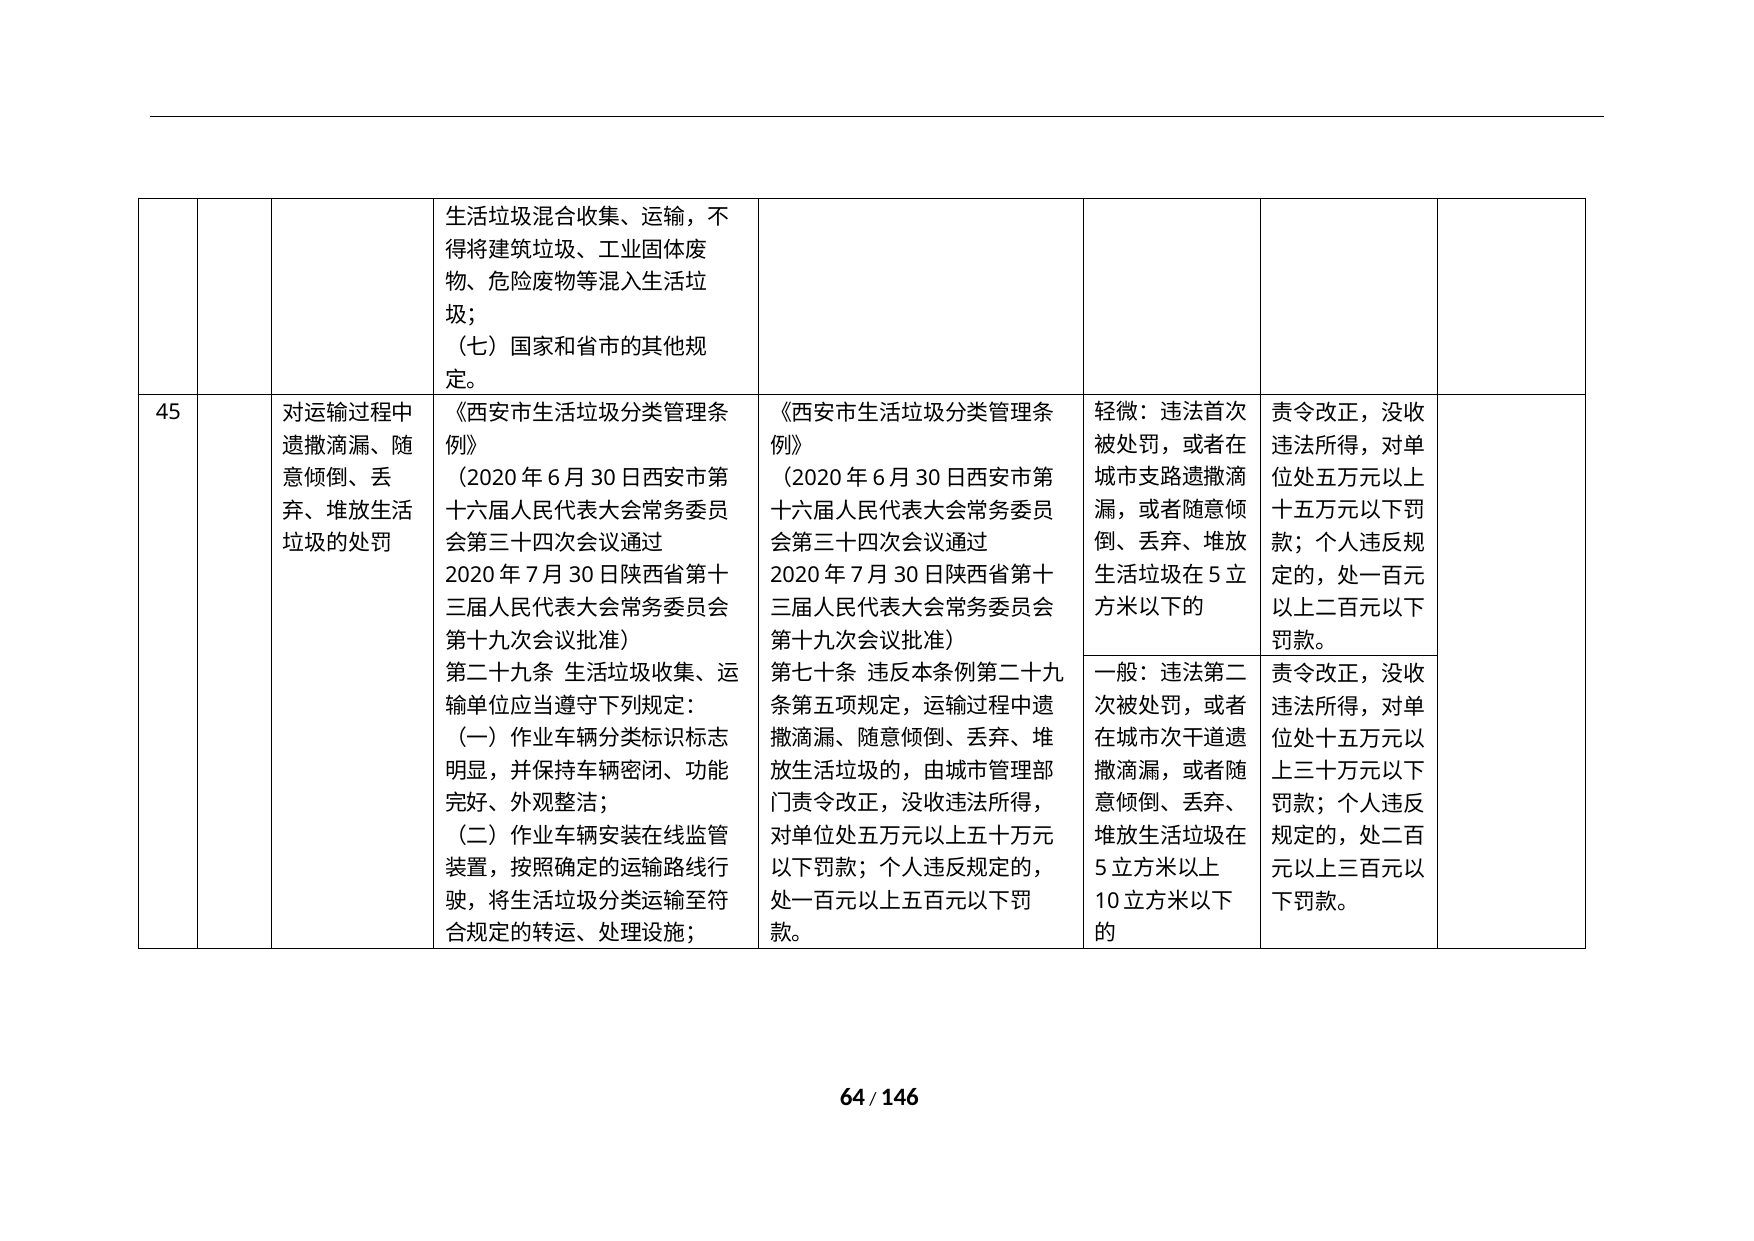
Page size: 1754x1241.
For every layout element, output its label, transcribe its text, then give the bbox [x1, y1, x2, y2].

table_cell 一般：违法第二次被处罚，或者在城市次干道遗撒滴漏，或者随意倾倒、丢弃、堆放生活垃圾在5立方米以上10立方米以下的 [1084, 656, 1260, 948]
table_cell [198, 395, 271, 948]
table_cell 责令改正，没收违法所得，对单位处十五万元以上三十万元以下罚款；个人违反规定的，处二百元以上三百元以下罚款。 [1261, 656, 1437, 948]
table_cell 对运输过程中遗撒滴漏、随意倾倒、丢弃、堆放生活垃圾的处罚 [272, 395, 433, 948]
table_cell 《西安市生活垃圾分类管理条例》 （2020年6月30日西安市第十六届人民代表大会常务委员会第三十四次会议通过 2020年7月30日陕西省第十三届人民代表大会常务委员会第十九次会议批准） 第七十条 违反本条例第二十九条第五项规定，运输过程中遗撒滴漏、随意倾倒、丢弃、堆放生活垃圾的，由城市管理部门责令改正，没收违法所得，对单位处五万元以上五十万元以下罚款；个人违反规定的，处一百元以上五百元以下罚款。 [759, 395, 1083, 948]
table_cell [1261, 199, 1437, 394]
table_cell [1438, 199, 1585, 394]
table_cell 责令改正，没收违法所得，对单位处五万元以上十五万元以下罚款；个人违反规定的，处一百元以上二百元以下罚款。 [1261, 395, 1437, 655]
table_cell [1438, 395, 1585, 948]
table_cell 《西安市生活垃圾分类管理条例》 （2020年6月30日西安市第十六届人民代表大会常务委员会第三十四次会议通过 2020年7月30日陕西省第十三届人民代表大会常务委员会第十九次会议批准） 第二十九条 生活垃圾收集、运输单位应当遵守下列规定： （一）作业车辆分类标识标志明显，并保持车辆密闭、功能完好、外观整洁； （二）作业车辆安装在线监管装置，按照确定的运输路线行驶，将生活垃圾分类运输至符合规定的转运、处理设施； （三）收集、运输生活垃圾后，将生活垃圾收集容器复位，清洁作业场地； （四）建立管理台账，根据区域生活垃圾的产生量确定收集频率，记录生活垃圾来源、类别、数量、去向等情况； （五）不得在运输过程中遗撒滴漏、随意倾倒、丢弃、堆放生活垃圾； （六）不得将已经分类投放的生活垃圾混合收集、运输，不得将建筑垃圾、工业固体废物、危险废物等混入生活垃圾； （七）国家和省市的其他规定。 [434, 395, 758, 948]
table_cell 45 [139, 395, 197, 948]
table_cell 轻微：违法首次被处罚，或者在城市支路遗撒滴漏，或者随意倾倒、丢弃、堆放生活垃圾在5立方米以下的 [1084, 395, 1260, 655]
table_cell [1084, 199, 1260, 394]
